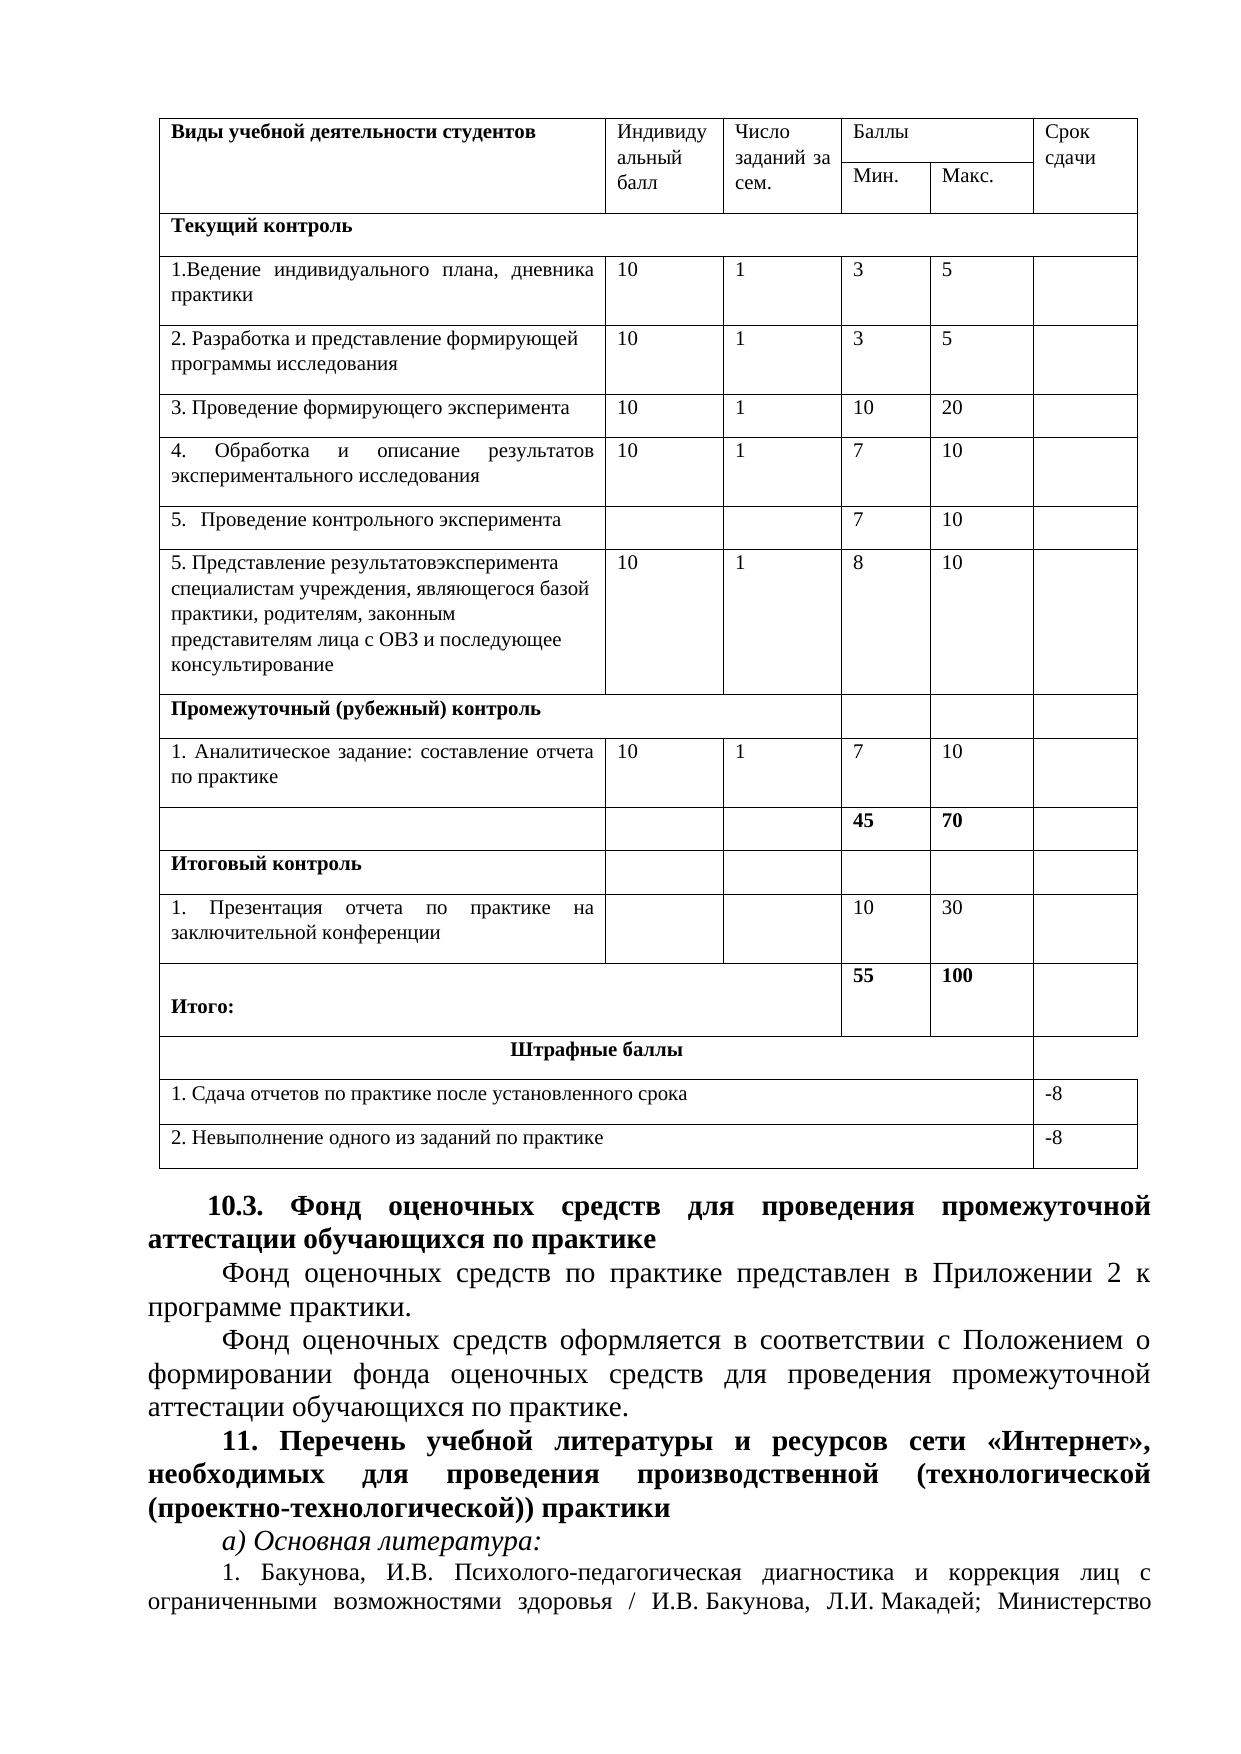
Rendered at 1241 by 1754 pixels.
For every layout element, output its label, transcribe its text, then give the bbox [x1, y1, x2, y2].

table_cell 7 [842, 438, 930, 506]
table_cell 10 [931, 438, 1033, 506]
table_cell 1 [724, 550, 841, 694]
table_cell 7 [842, 507, 930, 549]
text Фонд оценочных средств оформляется в соответствии с Положением о формировании фонда оценочных средств для проведения промежуточной аттестации обучающихся по практике. [148, 1322, 1152, 1423]
table_cell 1. Аналитическое задание: составление отчета по практике [160, 739, 605, 807]
table_cell 1.Ведение индивидуального плана, дневника практики [160, 257, 605, 325]
table_header Баллы [842, 119, 1033, 162]
table_cell [606, 851, 723, 893]
table_header Срок сдачи [1034, 119, 1137, 212]
table_cell [931, 851, 1033, 893]
table_cell 7 [842, 739, 930, 807]
table_cell -8 [1034, 1080, 1137, 1124]
table_header Число заданий за сем. [724, 119, 841, 212]
text Фонд оценочных средств по практике представлен в Приложении 2 к программе практики. [148, 1255, 1152, 1322]
table_cell [1034, 695, 1137, 738]
table_cell 1 [724, 257, 841, 325]
table_cell 10 [606, 257, 723, 325]
table_cell [1034, 395, 1137, 437]
table_cell [1034, 438, 1137, 506]
table_cell Итого: [160, 964, 841, 1036]
table_cell 1. Презентация отчета по практике на заключительной конференции [160, 895, 605, 962]
table_cell [1034, 507, 1137, 549]
table_cell 10 [931, 507, 1033, 549]
table_cell 2. Разработка и представление формирующей программы исследования [160, 326, 605, 393]
table_cell Промежуточный (рубежный) контроль [160, 695, 841, 738]
table_cell 10 [842, 395, 930, 437]
text 11. Перечень учебной литературы и ресурсов сети «Интернет», необходимых для проведения производственной (технологической (проектно-технологической)) практики [148, 1423, 1152, 1523]
table_cell 100 [931, 964, 1033, 1036]
table_cell 1 [724, 438, 841, 506]
table_cell 5. Представление результатовэксперимента специалистам учреждения, являющегося базой практики, родителям, законным представителям лица с ОВЗ и последующее консультирование [160, 550, 605, 694]
table_cell [842, 695, 930, 738]
table_cell [1034, 808, 1137, 850]
table_cell [1034, 851, 1137, 893]
table_cell [1034, 257, 1137, 325]
table_cell 2. Невыполнение одного из заданий по практике [160, 1125, 1033, 1168]
table_cell [724, 808, 841, 850]
table_cell 20 [931, 395, 1033, 437]
table_cell [1034, 550, 1137, 694]
table_cell 5 [931, 257, 1033, 325]
table_cell -8 [1034, 1125, 1137, 1168]
table_cell 3. Проведение формирующего эксперимента [160, 395, 605, 437]
table_cell 3 [842, 326, 930, 393]
table_cell [724, 895, 841, 962]
table_cell [1034, 739, 1137, 807]
table_cell 10 [842, 895, 930, 962]
table_cell 1 [724, 739, 841, 807]
table_cell 45 [842, 808, 930, 850]
table_cell [606, 507, 723, 549]
table_cell 1 [724, 326, 841, 393]
table_cell Проведение контрольного эксперимента [160, 507, 605, 549]
table_cell 10 [606, 438, 723, 506]
table_cell 10 [606, 550, 723, 694]
table_cell 10 [931, 739, 1033, 807]
table_cell 10 [931, 550, 1033, 694]
text 10.3. Фонд оценочных средств для проведения промежуточной аттестации обучающихся по практике [148, 1188, 1152, 1255]
table_cell 70 [931, 808, 1033, 850]
table_cell [606, 895, 723, 962]
table_cell 3 [842, 257, 930, 325]
table_cell [931, 695, 1033, 738]
table_cell [606, 808, 723, 850]
table_cell Макс. [931, 163, 1033, 212]
table_cell 1 [724, 395, 841, 437]
table_cell 10 [606, 326, 723, 393]
table_cell 30 [931, 895, 1033, 962]
table_cell 10 [606, 739, 723, 807]
table_header Индивидуальный балл [606, 119, 723, 212]
text а) Основная литература: [148, 1523, 1152, 1557]
table_cell 55 [842, 964, 930, 1036]
table_cell Мин. [842, 163, 930, 212]
table_cell 10 [606, 395, 723, 437]
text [148, 1557, 1152, 1614]
table_header Виды учебной деятельности студентов [160, 119, 605, 212]
table_cell Итоговый контроль [160, 851, 605, 893]
table_cell [724, 507, 841, 549]
table_cell Штрафные баллы [160, 1037, 1033, 1079]
table_cell 4. Обработка и описание результатов экспериментального исследования [160, 438, 605, 506]
table_cell 8 [842, 550, 930, 694]
table_cell [160, 808, 605, 850]
table_cell [842, 851, 930, 893]
table_cell [724, 851, 841, 893]
table_cell [1034, 895, 1137, 962]
table_cell [1034, 326, 1137, 393]
table_cell 5 [931, 326, 1033, 393]
table_cell 1. Сдача отчетов по практике после установленного срока [160, 1080, 1033, 1124]
table_cell Текущий контроль [160, 214, 1137, 256]
table_cell [1034, 964, 1137, 1036]
